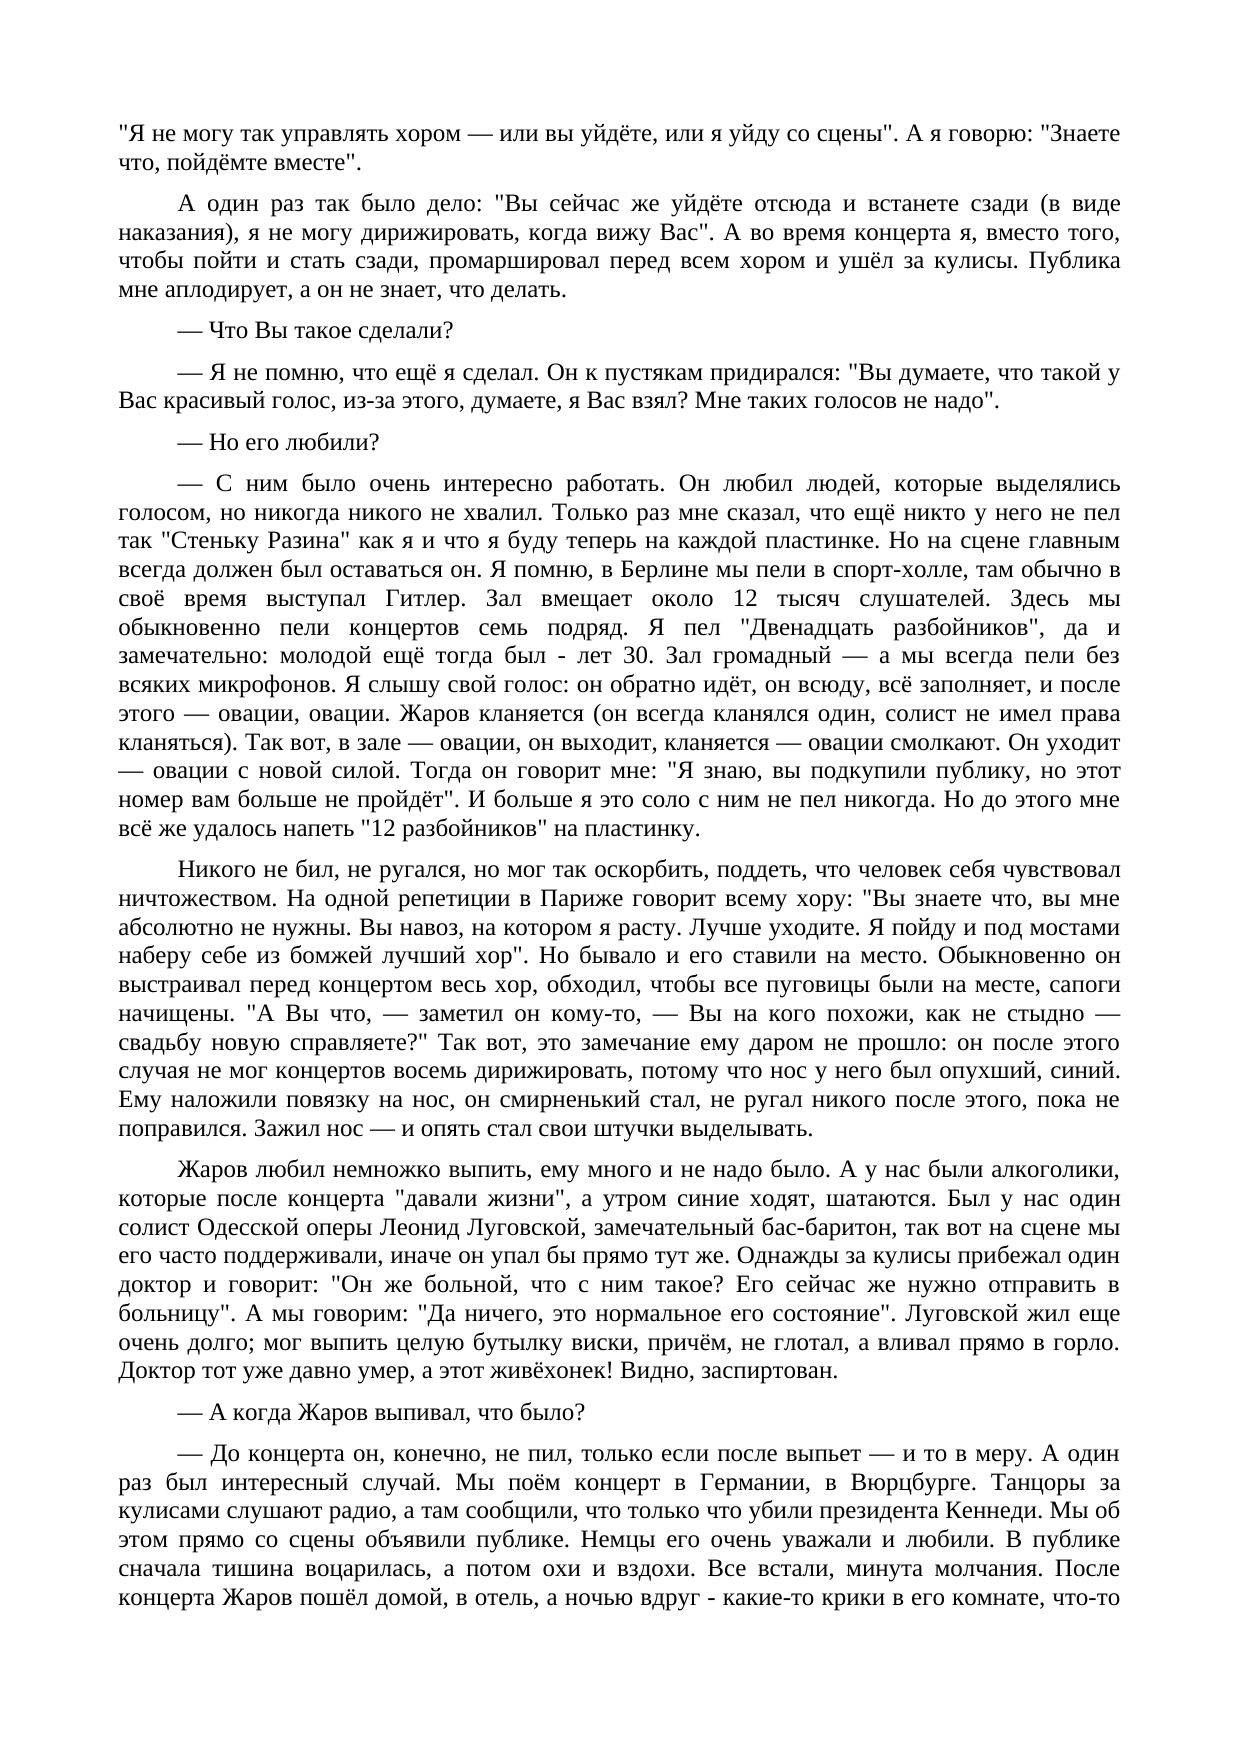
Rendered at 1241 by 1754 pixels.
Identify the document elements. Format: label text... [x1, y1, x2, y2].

text Никого не бил, не ругался, но мог так оскорбить, поддеть, что человек себя чувствовал ничтожеством. На одной репетиции в Париже говорит всему хору: "Вы знаете что, вы мне абсолютно не нужны. Вы навоз, на котором я расту. Лучше уходите. Я пойду и под мостами наберу себе из бомжей лучший хор". Но бывало и его ставили на место. Обыкновенно он выстраивал перед концертом весь хор, обходил, чтобы все пуговицы были на месте, сапоги начищены. "А Вы что, — заметил он кому-то, — Вы на кого похожи, как не стыдно — свадьбу новую справляете?" Так вот, это замечание ему даром не прошло: он после этого случая не мог концертов восемь дирижировать, потому что нос у него был опухший, синий. Ему наложили повязку на нос, он смирненький стал, не ругал никого после этого, пока не поправился. Зажил нос — и опять стал свои штучки выделывать. [118, 854, 1122, 1142]
text Жаров любил немножко выпить, ему много и не надо было. А у нас были алкоголики, которые после концерта "давали жизни", а утром синие ходят, шатаются. Был у нас один солист Одесской оперы Леонид Луговской, замечательный бас-баритон, так вот на сцене мы его часто поддерживали, иначе он упал бы прямо тут же. Однажды за кулисы прибежал один доктор и говорит: "Он же больной, что с ним такое? Его сейчас же нужно отправить в больницу". А мы говорим: "Да ничего, это нормальное его состояние". Луговской жил еще очень долго; мог выпить целую бутылку виски, причём, не глотал, а вливал прямо в горло. Доктор тот уже давно умер, а этот живёхонек! Видно, заспиртован. [118, 1154, 1122, 1384]
text — Что Вы такое сделали? [118, 316, 1122, 344]
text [118, 1438, 1122, 1611]
text — А когда Жаров выпивал, что было? [118, 1397, 1122, 1426]
text — Я не помню, что ещё я сделал. Он к пустякам придирался: "Вы думаете, что такой у Вас красивый голос, из-за этого, думаете, я Вас взял? Мне таких голосов не надо". [118, 357, 1122, 414]
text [118, 118, 1122, 176]
text — С ним было очень интересно работать. Он любил людей, которые выделялись голосом, но никогда никого не хвалил. Только раз мне сказал, что ещё никто у него не пел так "Стеньку Разина" как я и что я буду теперь на каждой пластинке. Но на сцене главным всегда должен был оставаться он. Я помню, в Берлине мы пели в спорт-холле, там обычно в своё время выступал Гитлер. Зал вмещает около 12 тысяч слушателей. Здесь мы обыкновенно пели концертов семь подряд. Я пел "Двенадцать разбойников", да и замечательно: молодой ещё тогда был - лет 30. Зал громадный — а мы всегда пели без всяких микрофонов. Я слышу свой голос: он обратно идёт, он всюду, всё заполняет, и после этого — овации, овации. Жаров кланяется (он всегда кланялся один, солист не имел права кланяться). Так вот, в зале — овации, он выходит, кланяется — овации смолкают. Он уходит — овации с новой силой. Тогда он говорит мне: "Я знаю, вы подкупили публику, но этот номер вам больше не пройдёт". И больше я это соло с ним не пел никогда. Но до этого мне всё же удалось напеть "12 разбойников" на пластинку. [118, 468, 1122, 842]
text — Но его любили? [118, 427, 1122, 456]
text А один раз так было дело: "Вы сейчас же уйдёте отсюда и встанете сзади (в виде наказания), я не могу дирижировать, когда вижу Вас". А во время концерта я, вместо того, чтобы пойти и стать сзади, промаршировал перед всем хором и ушёл за кулисы. Публика мне аплодирует, а он не знает, что делать. [118, 188, 1122, 303]
